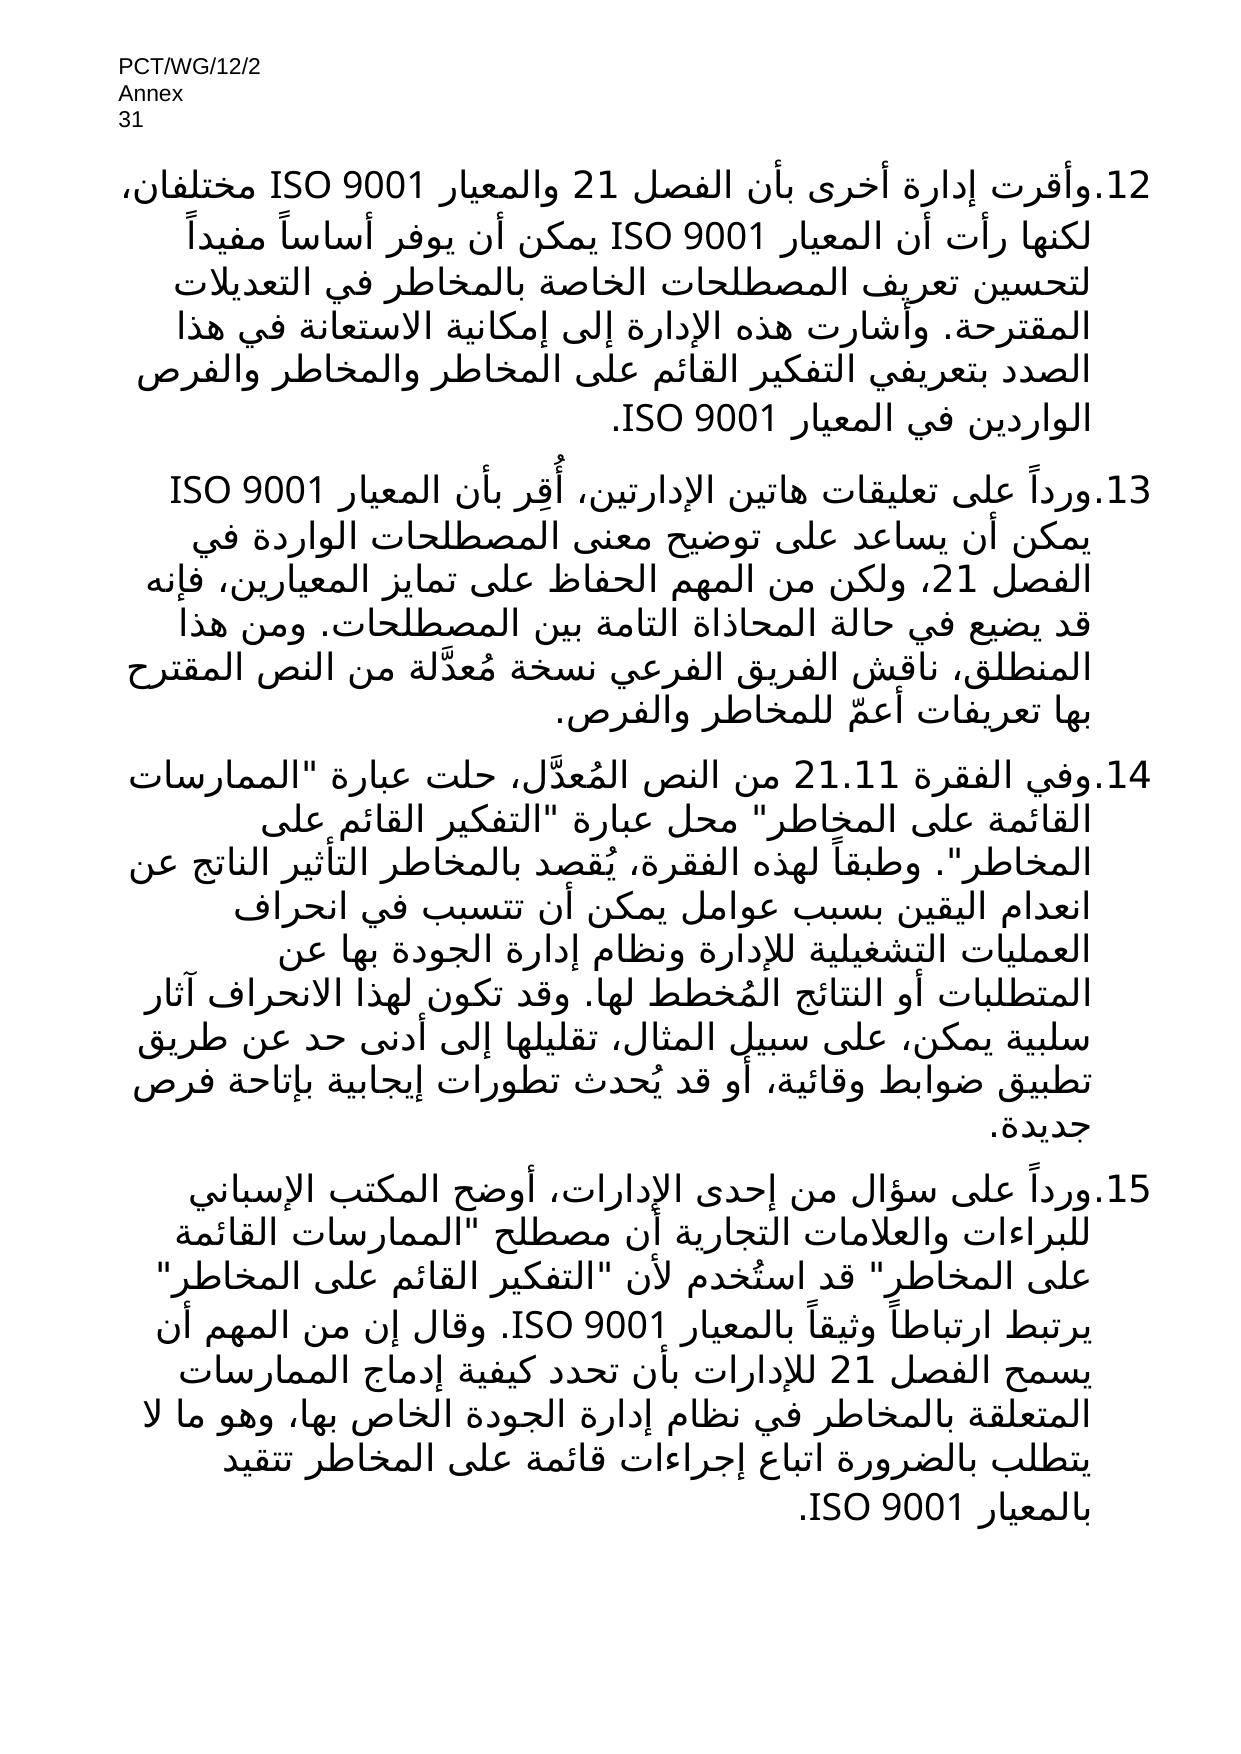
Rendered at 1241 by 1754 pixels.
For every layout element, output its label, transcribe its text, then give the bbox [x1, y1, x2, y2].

list ورداً على سؤال من إحدى الإدارات، أوضح المكتب الإسباني للبراءات والعلامات التجارية أن مصطلح "الممارسات القائمة على المخاطر" قد استُخدم لأن "التفكير القائم على المخاطر" يرتبط ارتباطاً وثيقاً بالمعيار ISO 9001. وقال إن من المهم أن يسمح الفصل 21 للإدارات بأن تحدد كيفية إدماج الممارسات المتعلقة بالمخاطر في نظام إدارة الجودة الخاص بها، وهو ما لا يتطلب بالضرورة اتباع إجراءات قائمة على المخاطر تتقيد بالمعيار ISO 9001. [118, 1167, 1093, 1531]
list وأقرت إدارة أخرى بأن الفصل 21 والمعيار ISO 9001 مختلفان، لكنها رأت أن المعيار ISO 9001 يمكن أن يوفر أساساً مفيداً لتحسين تعريف المصطلحات الخاصة بالمخاطر في التعديلات المقترحة. وأشارت هذه الإدارة إلى إمكانية الاستعانة في هذا الصدد بتعريفي التفكير القائم على المخاطر والمخاطر والفرص الواردين في المعيار ISO 9001. [118, 158, 1093, 443]
list وفي الفقرة 21.11 من النص المُعدَّل، حلت عبارة "الممارسات القائمة على المخاطر" محل عبارة "التفكير القائم على المخاطر". وطبقاً لهذه الفقرة، يُقصد بالمخاطر التأثير الناتج عن انعدام اليقين بسبب عوامل يمكن أن تتسبب في انحراف العمليات التشغيلية للإدارة ونظام إدارة الجودة بها عن المتطلبات أو النتائج المُخطط لها. وقد تكون لهذا الانحراف آثار سلبية يمكن، على سبيل المثال، تقليلها إلى أدنى حد عن طريق تطبيق ضوابط وقائية، أو قد يُحدث تطورات إيجابية بإتاحة فرص جديدة. [118, 753, 1093, 1146]
list ورداً على تعليقات هاتين الإدارتين، أُقِر بأن المعيار ISO 9001 يمكن أن يساعد على توضيح معنى المصطلحات الواردة في الفصل 21، ولكن من المهم الحفاظ على تمايز المعيارين، فإنه قد يضيع في حالة المحاذاة التامة بين المصطلحات. ومن هذا المنطلق، ناقش الفريق الفرعي نسخة مُعدَّلة من النص المقترح بها تعريفات أعمّ للمخاطر والفرص. [118, 463, 1093, 733]
